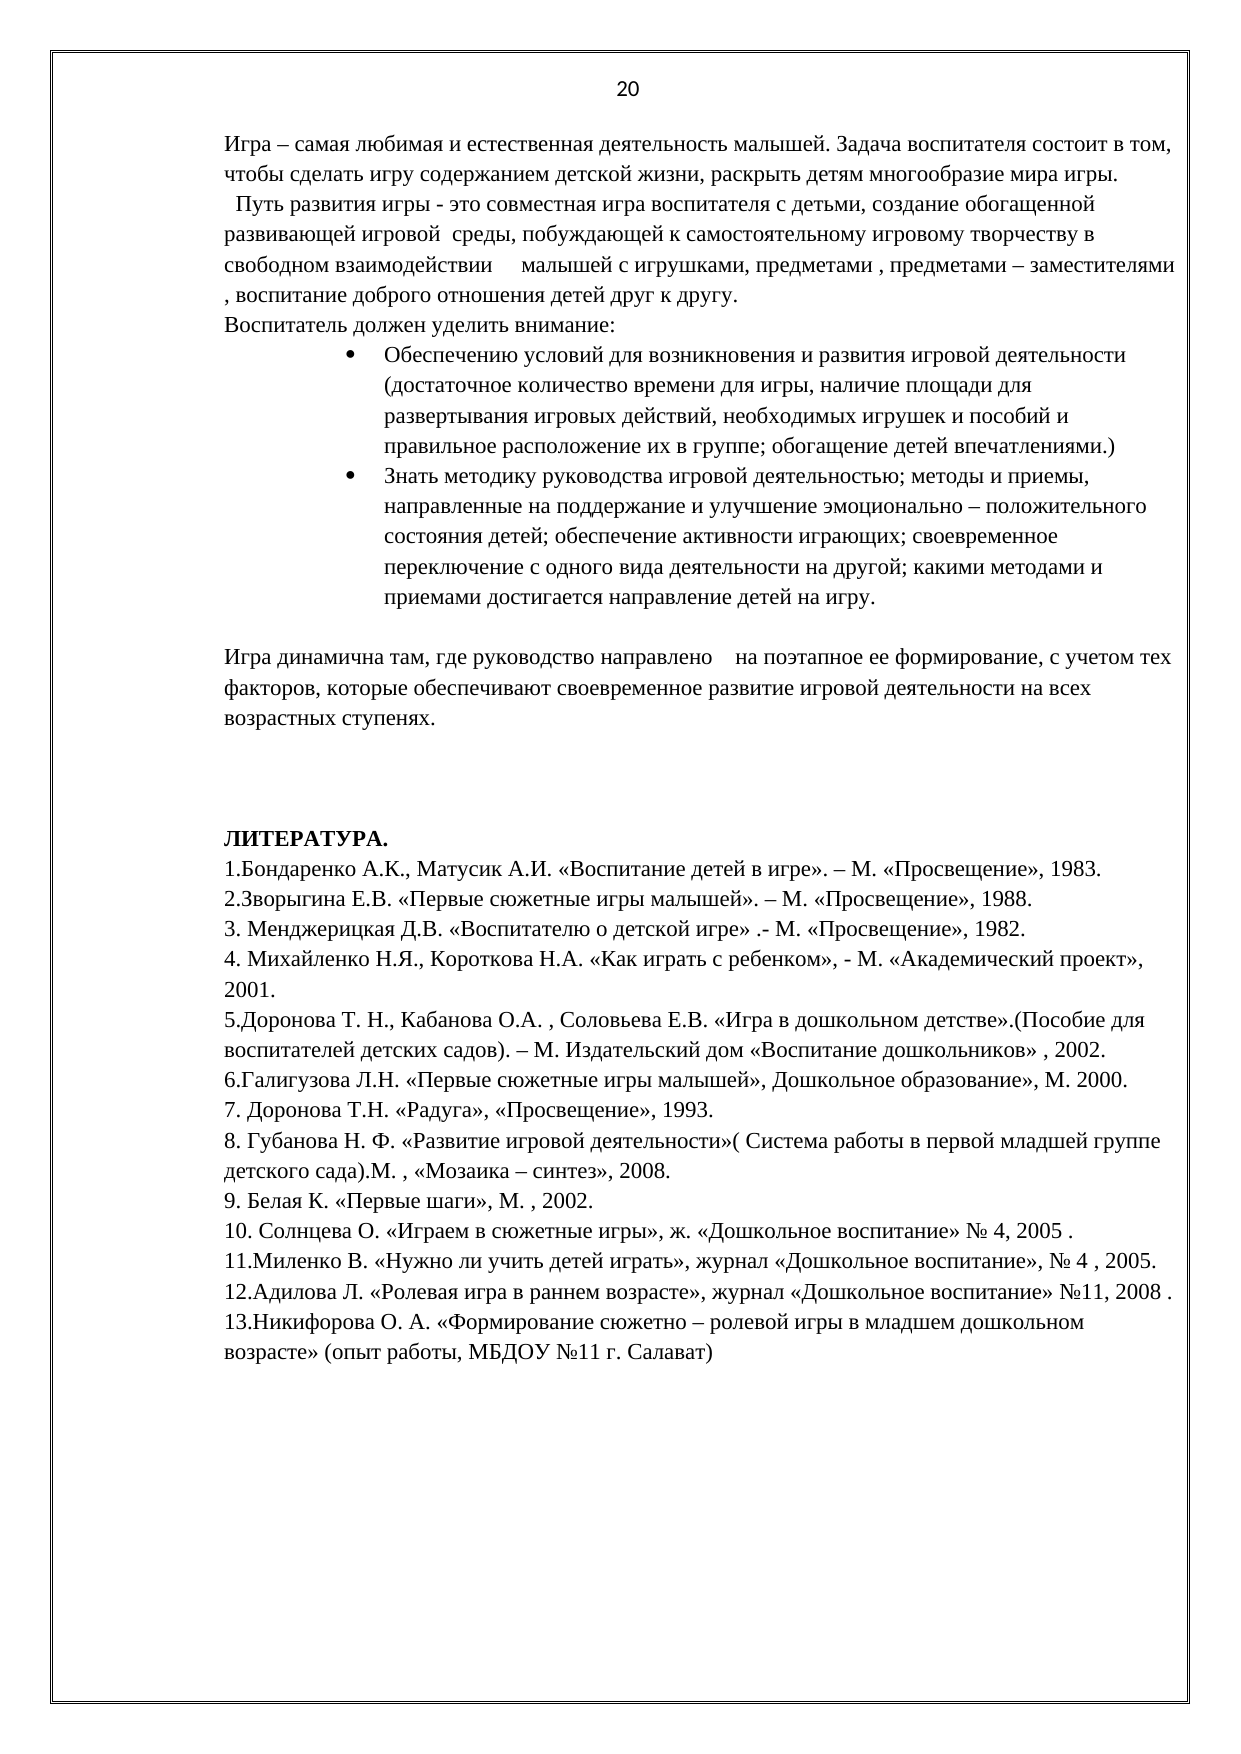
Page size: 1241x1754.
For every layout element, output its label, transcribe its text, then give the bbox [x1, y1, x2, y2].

list Воспитатель должен уделить внимание: [224, 311, 1181, 337]
list Знать методику руководства игровой деятельностью; методы и приемы, направленные на поддержание и улучшение эмоционально – положительного состояния детей; обеспечение активности играющих; своевременное переключение с одного вида деятельности на другой; какими методами и приемами достигается направление детей на игру. [346, 462, 1181, 609]
list 13.Никифорова О. А. «Формирование сюжетно – ролевой игры в младшем дошкольном возрасте» (опыт работы, МБДОУ №11 г. Салават) [224, 1308, 1181, 1364]
list 8. Губанова Н. Ф. «Развитие игровой деятельности»( Система работы в первой младшей группе детского сада).М. , «Мозаика – синтез», 2008. [224, 1127, 1181, 1183]
list 6.Галигузова Л.Н. «Первые сюжетные игры малышей», Дошкольное образование», М. 2000. [224, 1066, 1181, 1093]
list 3. Менджерицкая Д.В. «Воспитателю о детской игре» .- М. «Просвещение», 1982. [224, 915, 1181, 942]
list 9. Белая К. «Первые шаги», М. , 2002. [224, 1187, 1181, 1213]
list ЛИТЕРАТУРА. [224, 825, 1181, 851]
list 5.Доронова Т. Н., Кабанова О.А. , Соловьева Е.В. «Игра в дошкольном детстве».(Пособие для воспитателей детских садов). – М. Издательский дом «Воспитание дошкольников» , 2002. [224, 1006, 1181, 1062]
list Игра динамична там, где руководство направлено на поэтапное ее формирование, с учетом тех факторов, которые обеспечивают своевременное развитие игровой деятельности на всех возрастных ступенях. [224, 643, 1181, 730]
list 11.Миленко В. «Нужно ли учить детей играть», журнал «Дошкольное воспитание», № 4 , 2005. [224, 1248, 1181, 1274]
list 1.Бондаренко А.К., Матусик А.И. «Воспитание детей в игре». – М. «Просвещение», 1983. [224, 855, 1181, 881]
list 2.Зворыгина Е.В. «Первые сюжетные игры малышей». – М. «Просвещение», 1988. [224, 885, 1181, 911]
list 10. Солнцева О. «Играем в сюжетные игры», ж. «Дошкольное воспитание» № 4, 2005 . [224, 1217, 1181, 1244]
list 7. Доронова Т.Н. «Радуга», «Просвещение», 1993. [224, 1097, 1181, 1123]
list 4. Михайленко Н.Я., Короткова Н.А. «Как играть с ребенком», - М. «Академический проект», 2001. [224, 946, 1181, 1002]
list 12.Адилова Л. «Ролевая игра в раннем возрасте», журнал «Дошкольное воспитание» №11, 2008 . [224, 1278, 1181, 1304]
list Игра – самая любимая и естественная деятельность малышей. Задача воспитателя состоит в том, чтобы сделать игру содержанием детской жизни, раскрыть детям многообразие мира игры. [224, 130, 1181, 186]
list Обеспечению условий для возникновения и развития игровой деятельности (достаточное количество времени для игры, наличие площади для развертывания игровых действий, необходимых игрушек и пособий и правильное расположение их в группе; обогащение детей впечатлениями.) [346, 341, 1181, 458]
list Путь развития игры - это совместная игра воспитателя с детьми, создание обогащенной развивающей игровой среды, побуждающей к самостоятельному игровому творчеству в свободном взаимодействии малышей с игрушками, предметами , предметами – заместителями , воспитание доброго отношения детей друг к другу. [224, 190, 1181, 307]
